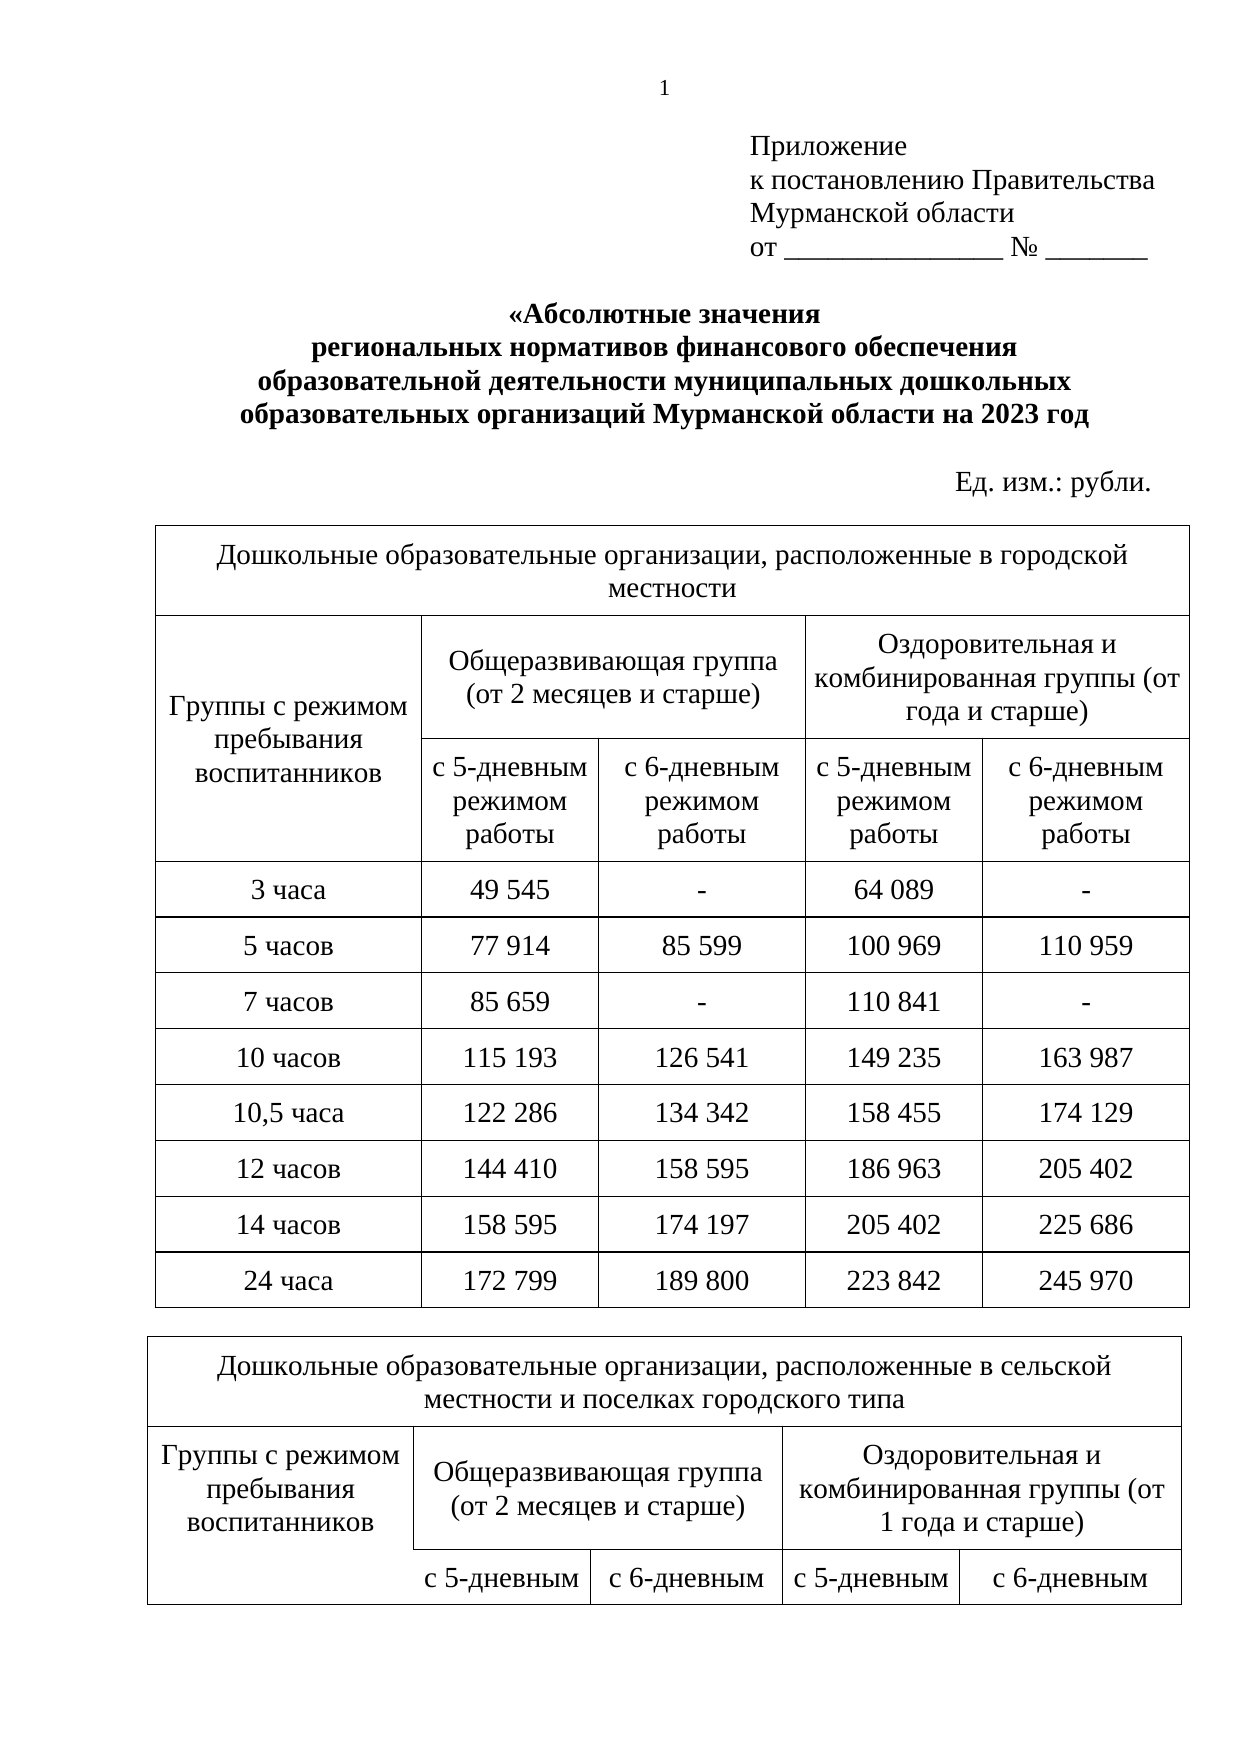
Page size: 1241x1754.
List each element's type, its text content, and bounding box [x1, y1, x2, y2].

table_cell 12 часов [156, 1141, 421, 1196]
table_cell - [983, 973, 1189, 1028]
table_cell 174 129 [983, 1085, 1189, 1140]
table_cell 134 342 [599, 1085, 805, 1140]
table_cell - [983, 862, 1189, 916]
table_cell Группы с режимом пребывания воспитанников [156, 616, 421, 861]
table_cell с 5-дневным режимом работы [422, 739, 598, 861]
table_cell 223 842 [806, 1253, 982, 1307]
table_cell 77 914 [422, 918, 598, 972]
table_cell 144 410 [422, 1141, 598, 1196]
table_cell 24 часа [156, 1253, 421, 1307]
table_cell 225 686 [983, 1197, 1189, 1251]
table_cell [783, 1550, 959, 1604]
table_cell 149 235 [806, 1029, 982, 1084]
table_cell 186 963 [806, 1141, 982, 1196]
text образовательной деятельности муниципальных дошкольных [177, 363, 1152, 397]
table_cell Оздоровительная и комбинированная группы (от 1 года и старше) [783, 1427, 1181, 1548]
text «Абсолютные значения [177, 296, 1152, 329]
table_cell 85 659 [422, 973, 598, 1028]
table_cell 163 987 [983, 1029, 1189, 1084]
table_cell 85 599 [599, 918, 805, 972]
table_cell 172 799 [422, 1253, 598, 1307]
table_cell Группы с режимом пребывания воспитанников [148, 1427, 413, 1604]
table_cell 205 402 [806, 1197, 982, 1251]
table_cell 174 197 [599, 1197, 805, 1251]
table_cell 115 193 [422, 1029, 598, 1084]
table_cell 64 089 [806, 862, 982, 916]
table_cell - [599, 862, 805, 916]
table_cell 49 545 [422, 862, 598, 916]
table_cell 158 595 [599, 1141, 805, 1196]
table_cell 245 970 [983, 1253, 1189, 1307]
text Ед. изм.: рубли. [177, 464, 1152, 497]
table_cell 158 595 [422, 1197, 598, 1251]
table_cell 10,5 часа [156, 1085, 421, 1140]
table_header Дошкольные образовательные организации, расположенные в сельской местности и поселках городского типа [148, 1337, 1181, 1426]
table_cell Общеразвивающая группа (от 2 месяцев и старше) [414, 1427, 782, 1548]
table_cell с 6-дневным режимом работы [983, 739, 1189, 861]
table_cell 126 541 [599, 1029, 805, 1084]
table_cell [591, 1550, 782, 1604]
table_cell 7 часов [156, 973, 421, 1028]
table_cell Оздоровительная и комбинированная группы (от года и старше) [806, 616, 1189, 738]
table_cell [960, 1550, 1181, 1604]
table_cell 10 часов [156, 1029, 421, 1084]
table_cell 122 286 [422, 1085, 598, 1140]
table_cell 158 455 [806, 1085, 982, 1140]
text образовательных организаций Мурманской области на 2023 год [177, 397, 1152, 430]
table_cell 189 800 [599, 1253, 805, 1307]
table_cell 5 часов [156, 918, 421, 972]
text региональных нормативов финансового обеспечения [177, 329, 1152, 363]
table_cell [413, 1550, 590, 1604]
table_cell 110 841 [806, 973, 982, 1028]
table_cell - [599, 973, 805, 1028]
table_cell 205 402 [983, 1141, 1189, 1196]
table_cell 100 969 [806, 918, 982, 972]
table_cell с 5-дневным режимом работы [806, 739, 982, 861]
table_header [727, 128, 1170, 262]
table_cell 110 959 [983, 918, 1189, 972]
table_cell с 6-дневным режимом работы [599, 739, 805, 861]
table_header Дошкольные образовательные организации, расположенные в городской местности [156, 526, 1189, 615]
table_cell Общеразвивающая группа (от 2 месяцев и старше) [422, 616, 805, 738]
table_cell 14 часов [156, 1197, 421, 1251]
table_cell 3 часа [156, 862, 421, 916]
